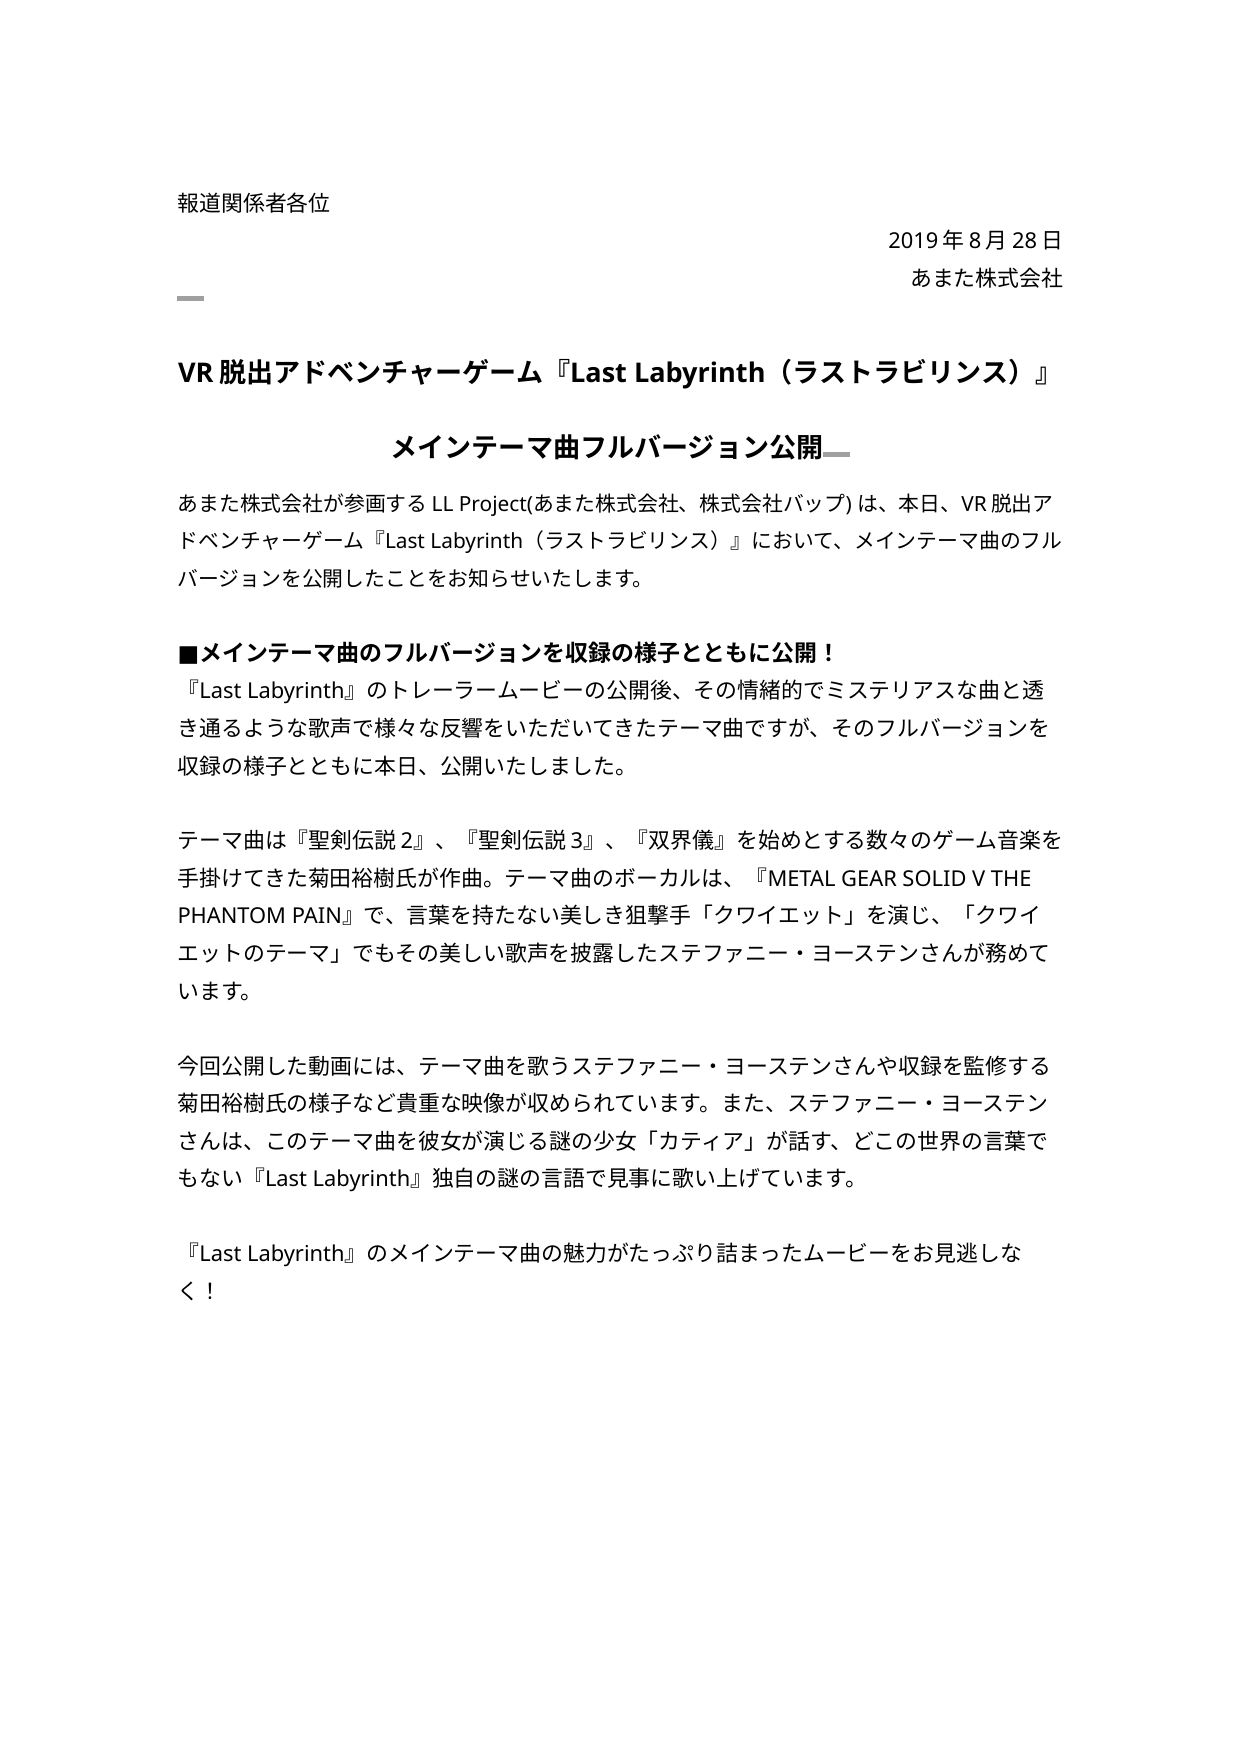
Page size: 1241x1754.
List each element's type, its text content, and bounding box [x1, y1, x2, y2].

text ■メインテーマ曲のフルバージョンを収録の様子とともに公開！ [177, 633, 1063, 671]
text VR脱出アドベンチャーゲーム『Last Labyrinth（ラストラビリンス）』 [177, 333, 1063, 408]
text メインテーマ曲フルバージョン公開 [177, 408, 1063, 483]
text あまた株式会社 [177, 258, 1063, 296]
text あまた株式会社が参画するLL Project(あまた株式会社、株式会社バップ) は、本日、VR脱出アドベンチャーゲーム『Last Labyrinth（ラストラビリンス）』において、メインテーマ曲のフルバージョンを公開したことをお知らせいたします。 [177, 483, 1063, 596]
text 『Last Labyrinth』のメインテーマ曲の魅力がたっぷり詰まったムービーをお見逃しなく！ [177, 1233, 1063, 1308]
text テーマ曲は『聖剣伝説2』、『聖剣伝説3』、『双界儀』を始めとする数々のゲーム音楽を手掛けてきた菊田裕樹氏が作曲。テーマ曲のボーカルは、『METAL GEAR SOLID V THE PHANTOM PAIN』で、言葉を持たない美しき狙撃手「クワイエット」を演じ、「クワイエットのテーマ」でもその美しい歌声を披露したステファニー・ヨーステンさんが務めています。 [177, 783, 1063, 1008]
text 今回公開した動画には、テーマ曲を歌うステファニー・ヨーステンさんや収録を監修する菊田裕樹氏の様子など貴重な映像が収められています。また、ステファニー・ヨーステンさんは、このテーマ曲を彼女が演じる謎の少女「カティア」が話す、どこの世界の言葉でもない『Last Labyrinth』独自の謎の言語で見事に歌い上げています。 [177, 1046, 1063, 1196]
text 『Last Labyrinth』のトレーラームービーの公開後、その情緒的でミステリアスな曲と透き通るような歌声で様々な反響をいただいてきたテーマ曲ですが、そのフルバージョンを収録の様子とともに本日、公開いたしました。 [177, 671, 1063, 783]
text 2019年8月28日 [177, 221, 1063, 258]
text 報道関係者各位 [177, 183, 1063, 221]
